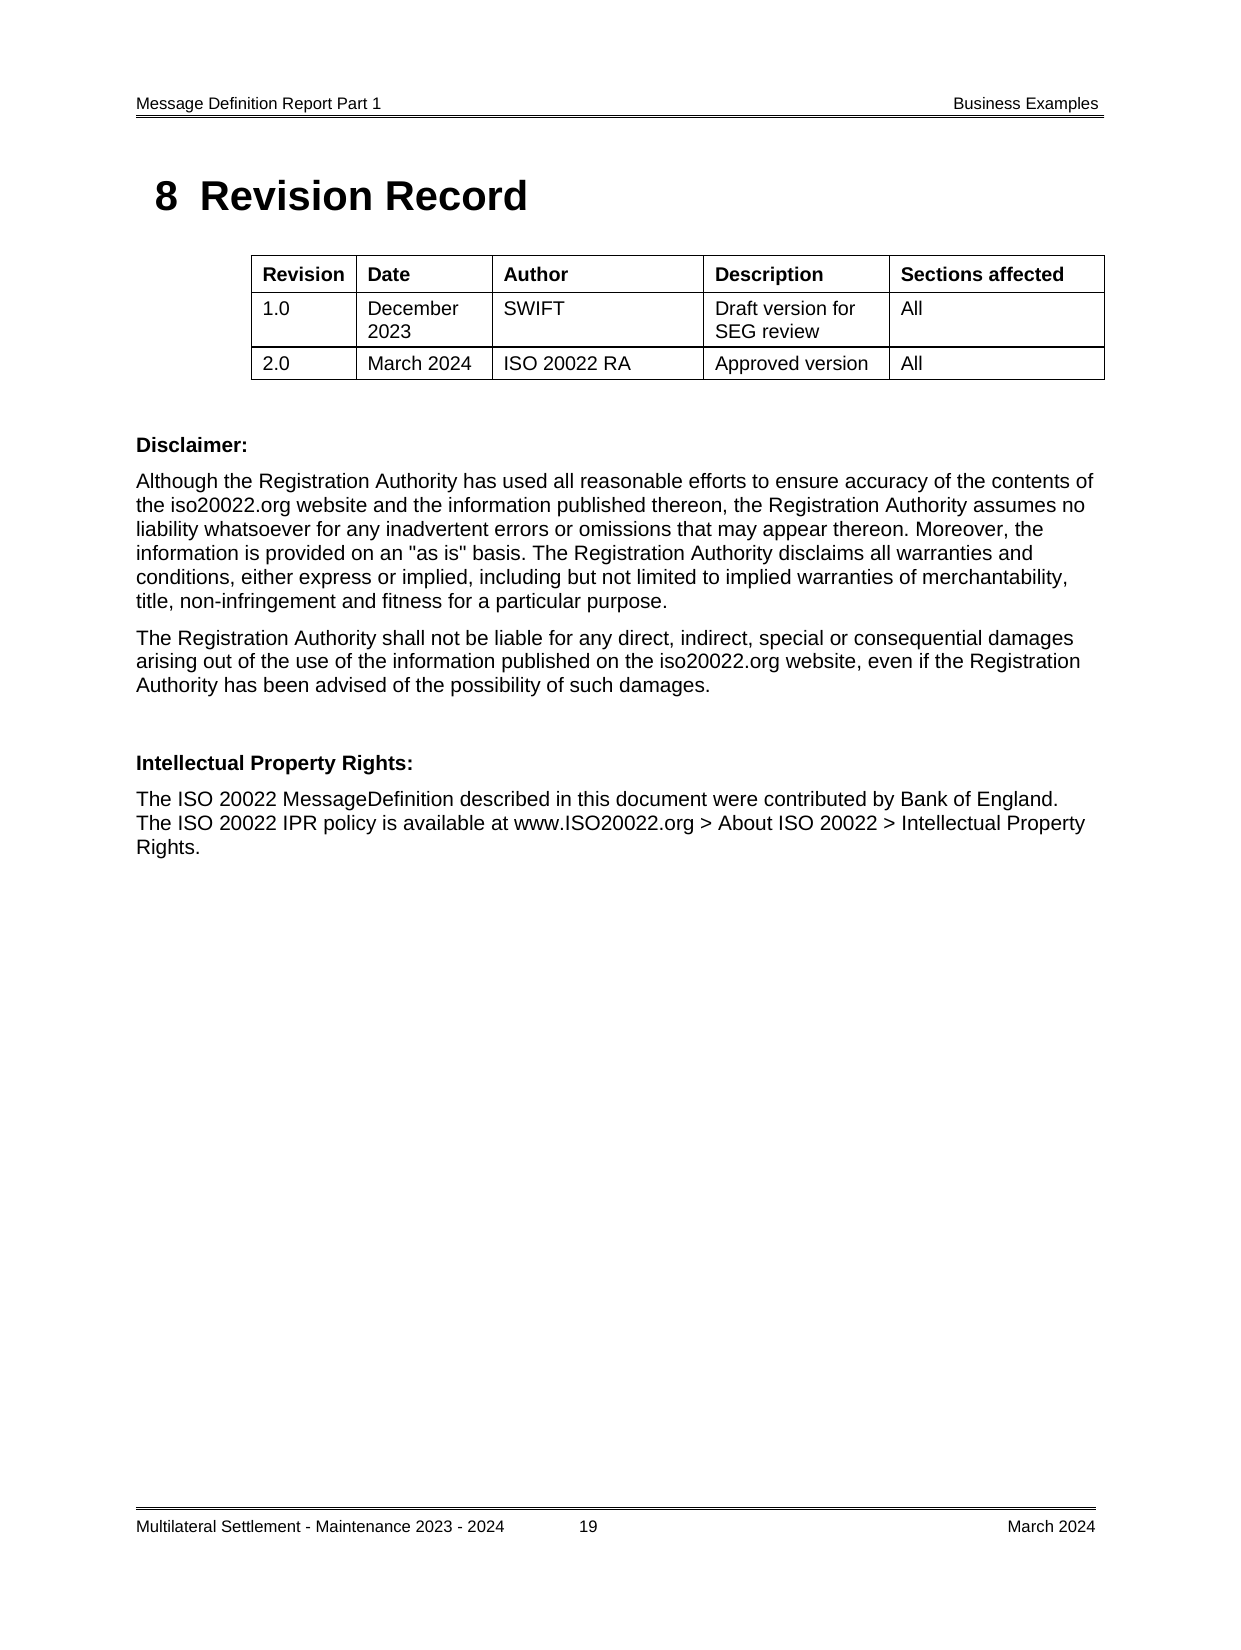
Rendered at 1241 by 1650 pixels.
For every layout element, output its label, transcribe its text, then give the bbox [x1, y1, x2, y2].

table_cell Approved version [704, 348, 889, 378]
table_cell SWIFT [493, 293, 703, 346]
table_cell All [890, 293, 1104, 346]
text The ISO 20022 MessageDefinition described in this document were contributed by Bank of England. The ISO 20022 IPR policy is available at www.ISO20022.org > About ISO 20022 > Intellectual Property Rights. [136, 787, 1104, 859]
table_cell 1.0 [252, 293, 356, 346]
table_header Description [704, 256, 889, 292]
text Although the Registration Authority has used all reasonable efforts to ensure accuracy of the contents of the iso20022.org website and the information published thereon, the Registration Authority assumes no liability whatsoever for any inadvertent errors or omissions that may appear thereon. Moreover, the information is provided on an "as is" basis. The Registration Authority disclaims all warranties and conditions, either express or implied, including but not limited to implied warranties of merchantability, title, non-infringement and fitness for a particular purpose. [136, 469, 1104, 613]
subtitle Revision Record [154, 171, 1104, 219]
table_header Sections affected [890, 256, 1104, 292]
text Intellectual Property Rights: [136, 750, 1104, 774]
text Disclaimer: [136, 433, 1104, 457]
table_cell ISO 20022 RA [493, 348, 703, 378]
table_cell Draft version for SEG review [704, 293, 889, 346]
table_cell 2.0 [252, 348, 356, 378]
table_cell All [890, 348, 1104, 378]
table_header Date [357, 256, 492, 292]
table_header Author [493, 256, 703, 292]
table_header Revision [252, 256, 356, 292]
table_cell December 2023 [357, 293, 492, 346]
table_cell March 2024 [357, 348, 492, 378]
text The Registration Authority shall not be liable for any direct, indirect, special or consequential damages arising out of the use of the information published on the iso20022.org website, even if the Registration Authority has been advised of the possibility of such damages. [136, 625, 1104, 697]
